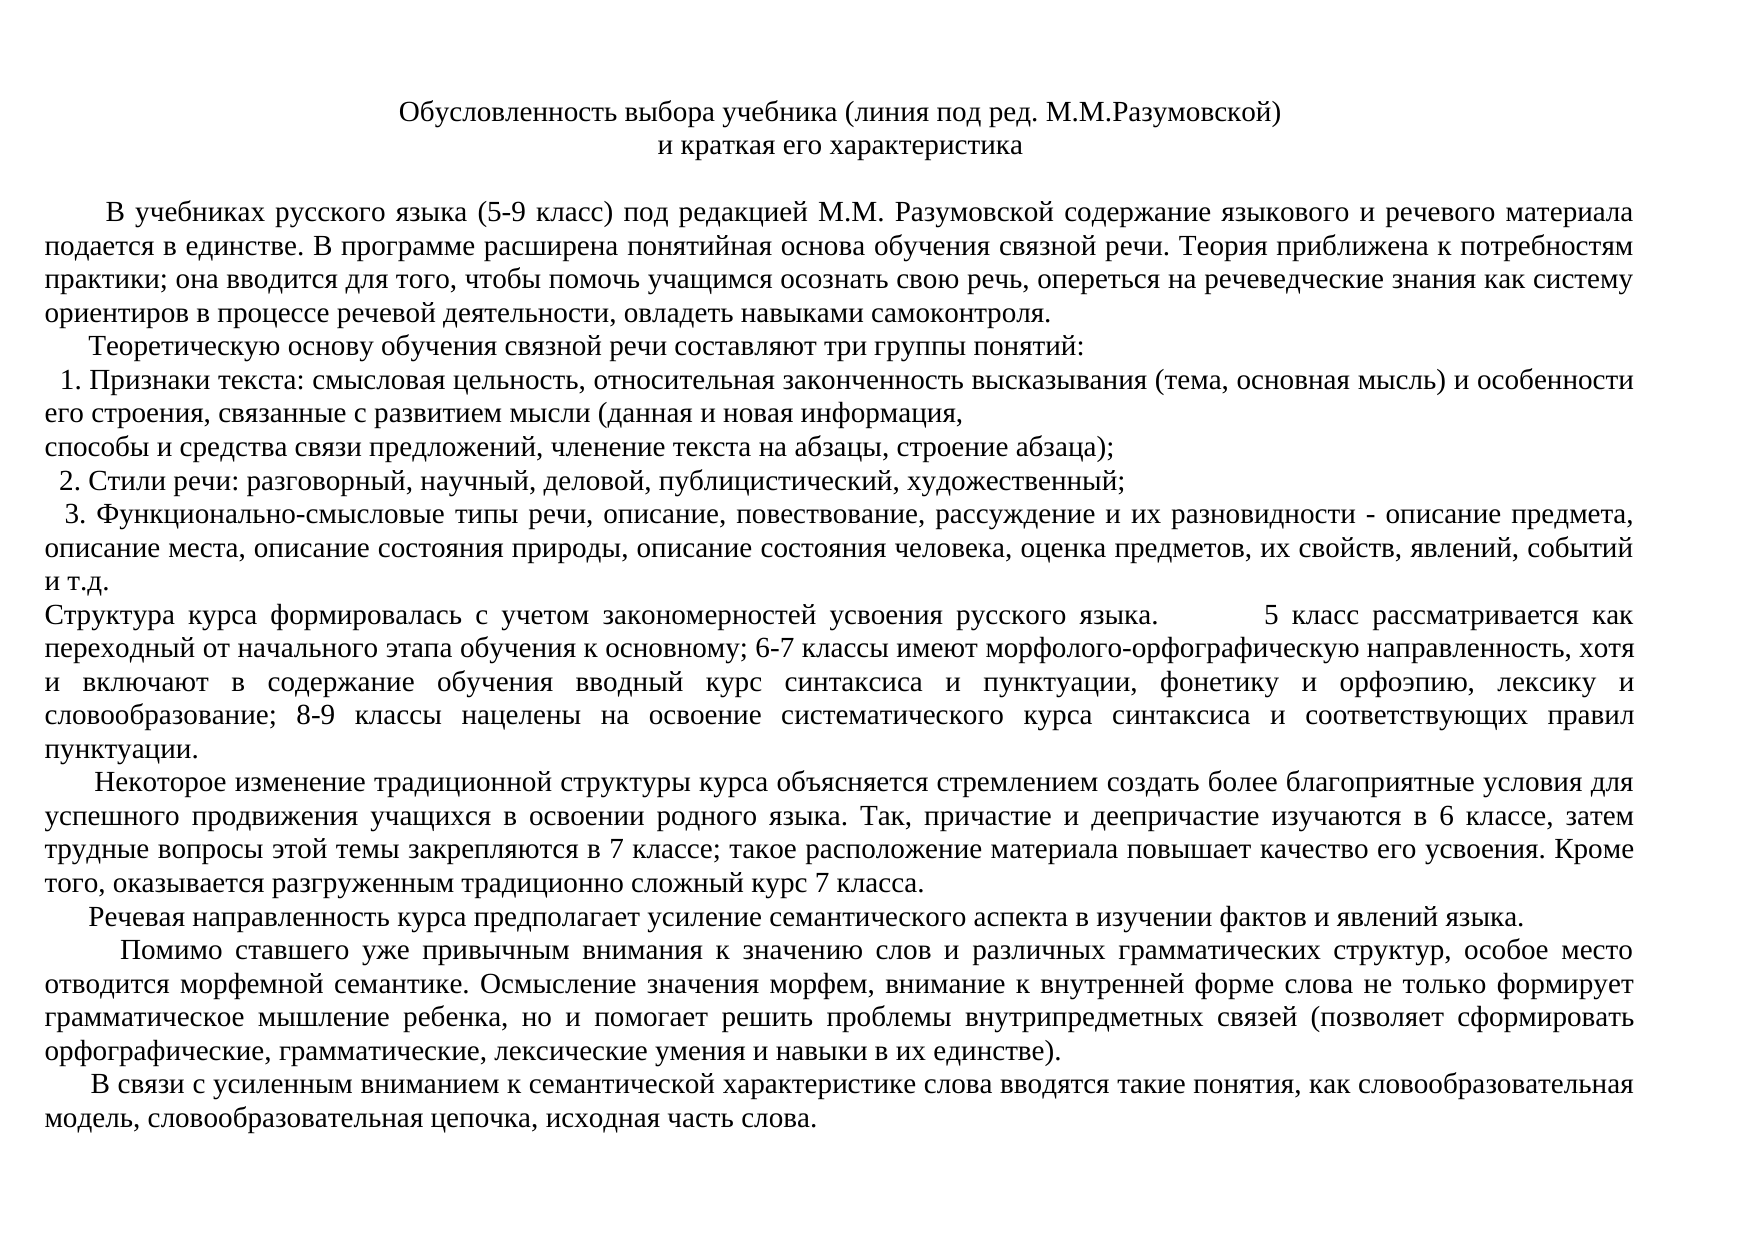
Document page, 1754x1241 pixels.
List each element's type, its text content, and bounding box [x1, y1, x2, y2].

text 1. Признаки текста: смысловая цельность, относительная законченность высказывания (тема, основная мысль) и особенности его строения, связанные с развитием мысли (данная и новая информация, [44, 362, 1636, 429]
text Помимо ставшего уже привычным внимания к значению слов и различных грамматических структур, особое место отводится морфемной семантике. Осмысление значения морфем, внимание к внутренней форме слова не только формирует грамматическое мышление ребенка, но и помогает решить проблемы внутрипредметных связей (позволяет сформировать орфографические, грамматические, лексические умения и навыки в их единстве). [44, 932, 1636, 1066]
text 3. Функционально-смысловые типы речи, описание, повествование, рассуждение и их разновидности - описание предмета, описание места, описание состояния природы, описание состояния человека, оценка предметов, их свойств, явлений, событий и т.д. [44, 496, 1636, 597]
text способы и средства связи предложений, членение текста на абзацы, строение абзаца); [44, 429, 1636, 463]
text Теоретическую основу обучения связной речи составляют три группы понятий: [44, 328, 1636, 362]
text Речевая направленность курса предполагает усиление семантического аспекта в изучении фактов и явлений языка. [44, 899, 1636, 932]
text Некоторое изменение традиционной структуры курса объясняется стремлением создать более благоприятные условия для успешного продвижения учащихся в освоении родного языка. Так, причастие и деепричастие изучаются в 6 классе, затем трудные вопросы этой темы закрепляются в 7 классе; такое расположение материала повышает качество его усвоения. Кроме того, оказывается разгруженным традиционно сложный курс 7 класса. [44, 764, 1636, 899]
text и краткая его характеристика [44, 127, 1636, 161]
text В учебниках русского языка (5-9 класс) под редакцией М.М. Разумовской содержание языкового и речевого материала подается в единстве. В программе расширена понятийная основа обучения связной речи. Теория приближена к потребностям практики; она вводится для того, чтобы помочь учащимся осознать свою речь, опереться на речеведческие знания как систему ориентиров в процессе речевой деятельности, овладеть навыками самоконтроля. [44, 194, 1636, 328]
text Структура курса формировалась с учетом закономерностей усвоения русского языка. 5 класс рассматривается как переходный от начального этапа обучения к основному; 6-7 классы имеют морфолого-орфографическую направленность, хотя и включают в содержание обучения вводный курс синтаксиса и пунктуации, фонетику и орфоэпию, лексику и словообразование; 8-9 классы нацелены на освоение систематического курса синтаксиса и соответствующих правил пунктуации. [44, 597, 1636, 764]
text 2. Стили речи: разговорный, научный, деловой, публицистический, художественный; [44, 463, 1636, 496]
text В связи с усиленным вниманием к семантической характеристике слова вводятся такие понятия, как словообразовательная модель, словообразовательная цепочка, исходная часть слова. [44, 1066, 1636, 1133]
text Обусловленность выбора учебника (линия под ред. М.М.Разумовской) [44, 94, 1636, 127]
